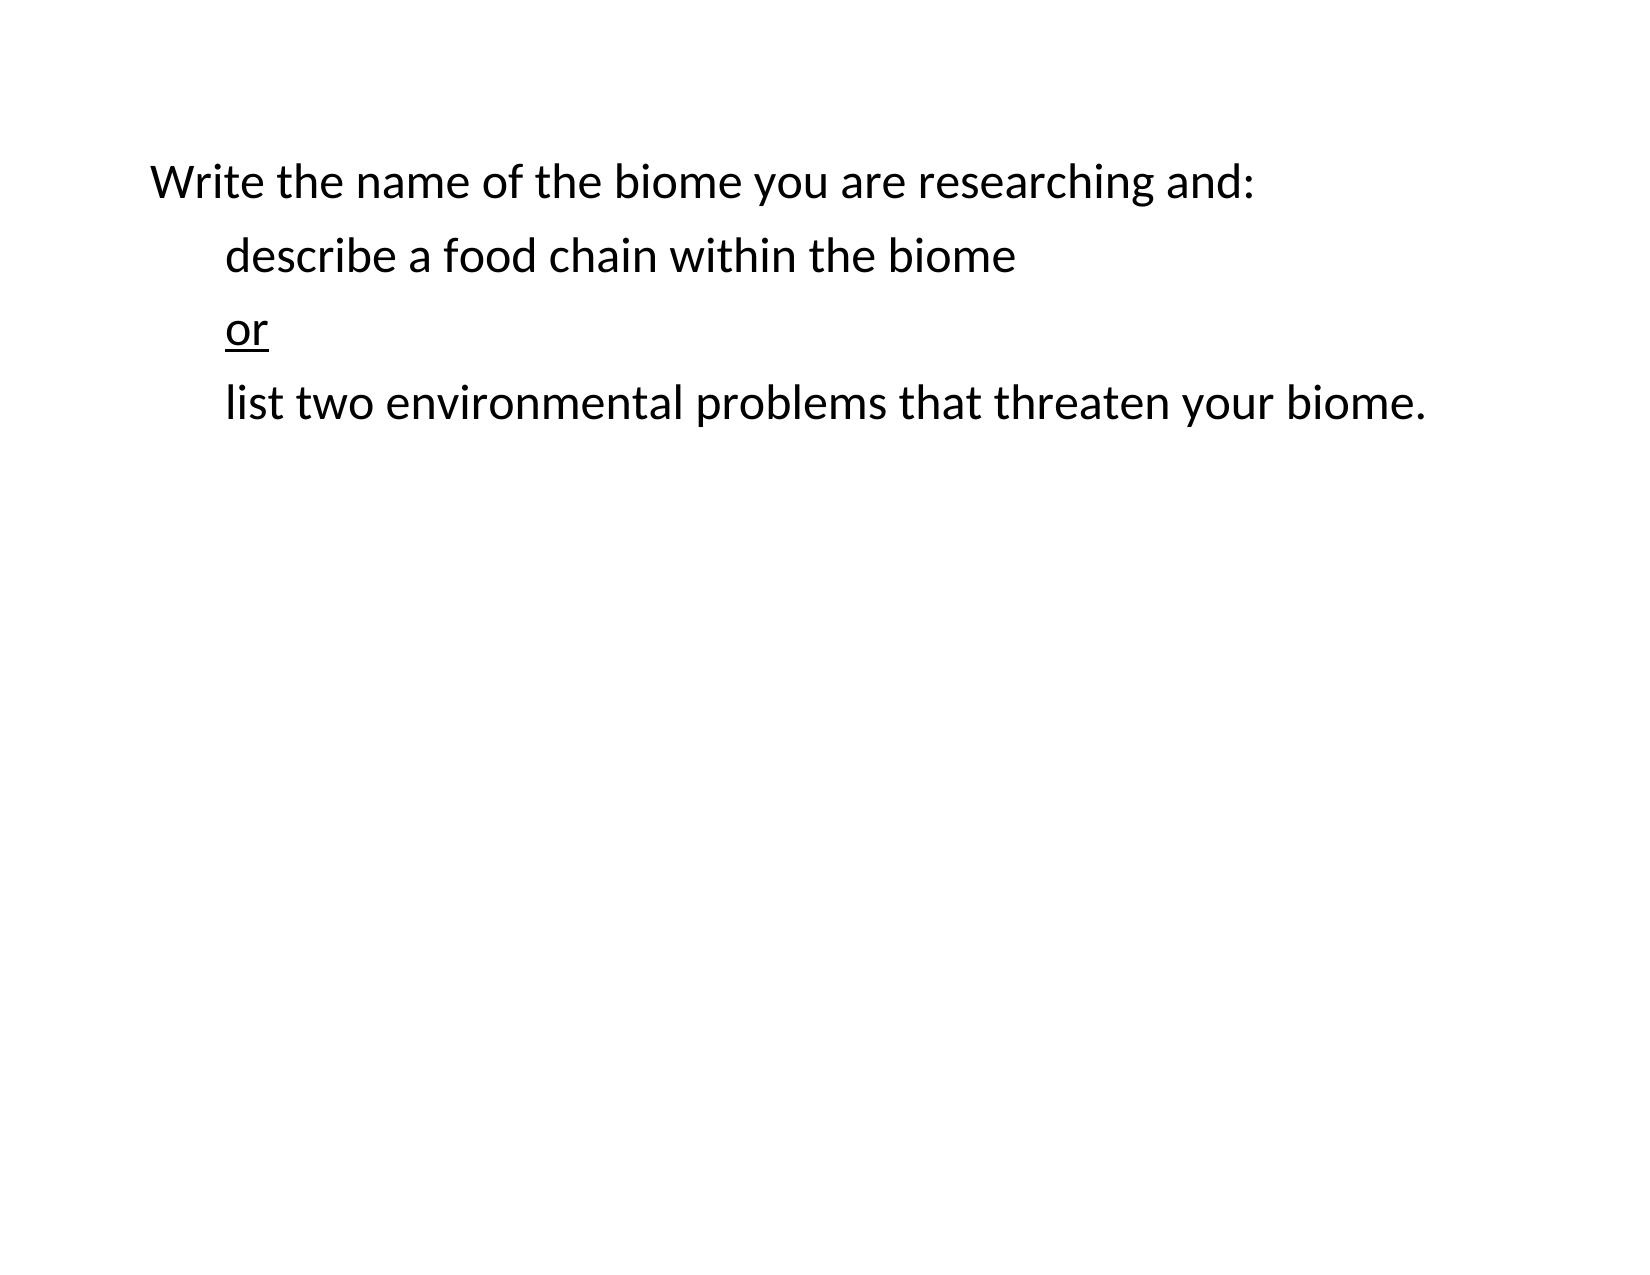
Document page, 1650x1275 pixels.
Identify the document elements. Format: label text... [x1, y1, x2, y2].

text list two environmental problems that threaten your biome. [225, 371, 1500, 432]
text Write the name of the biome you are researching and: [150, 150, 1500, 211]
text or [225, 297, 1500, 358]
text describe a food chain within the biome [225, 223, 1500, 284]
